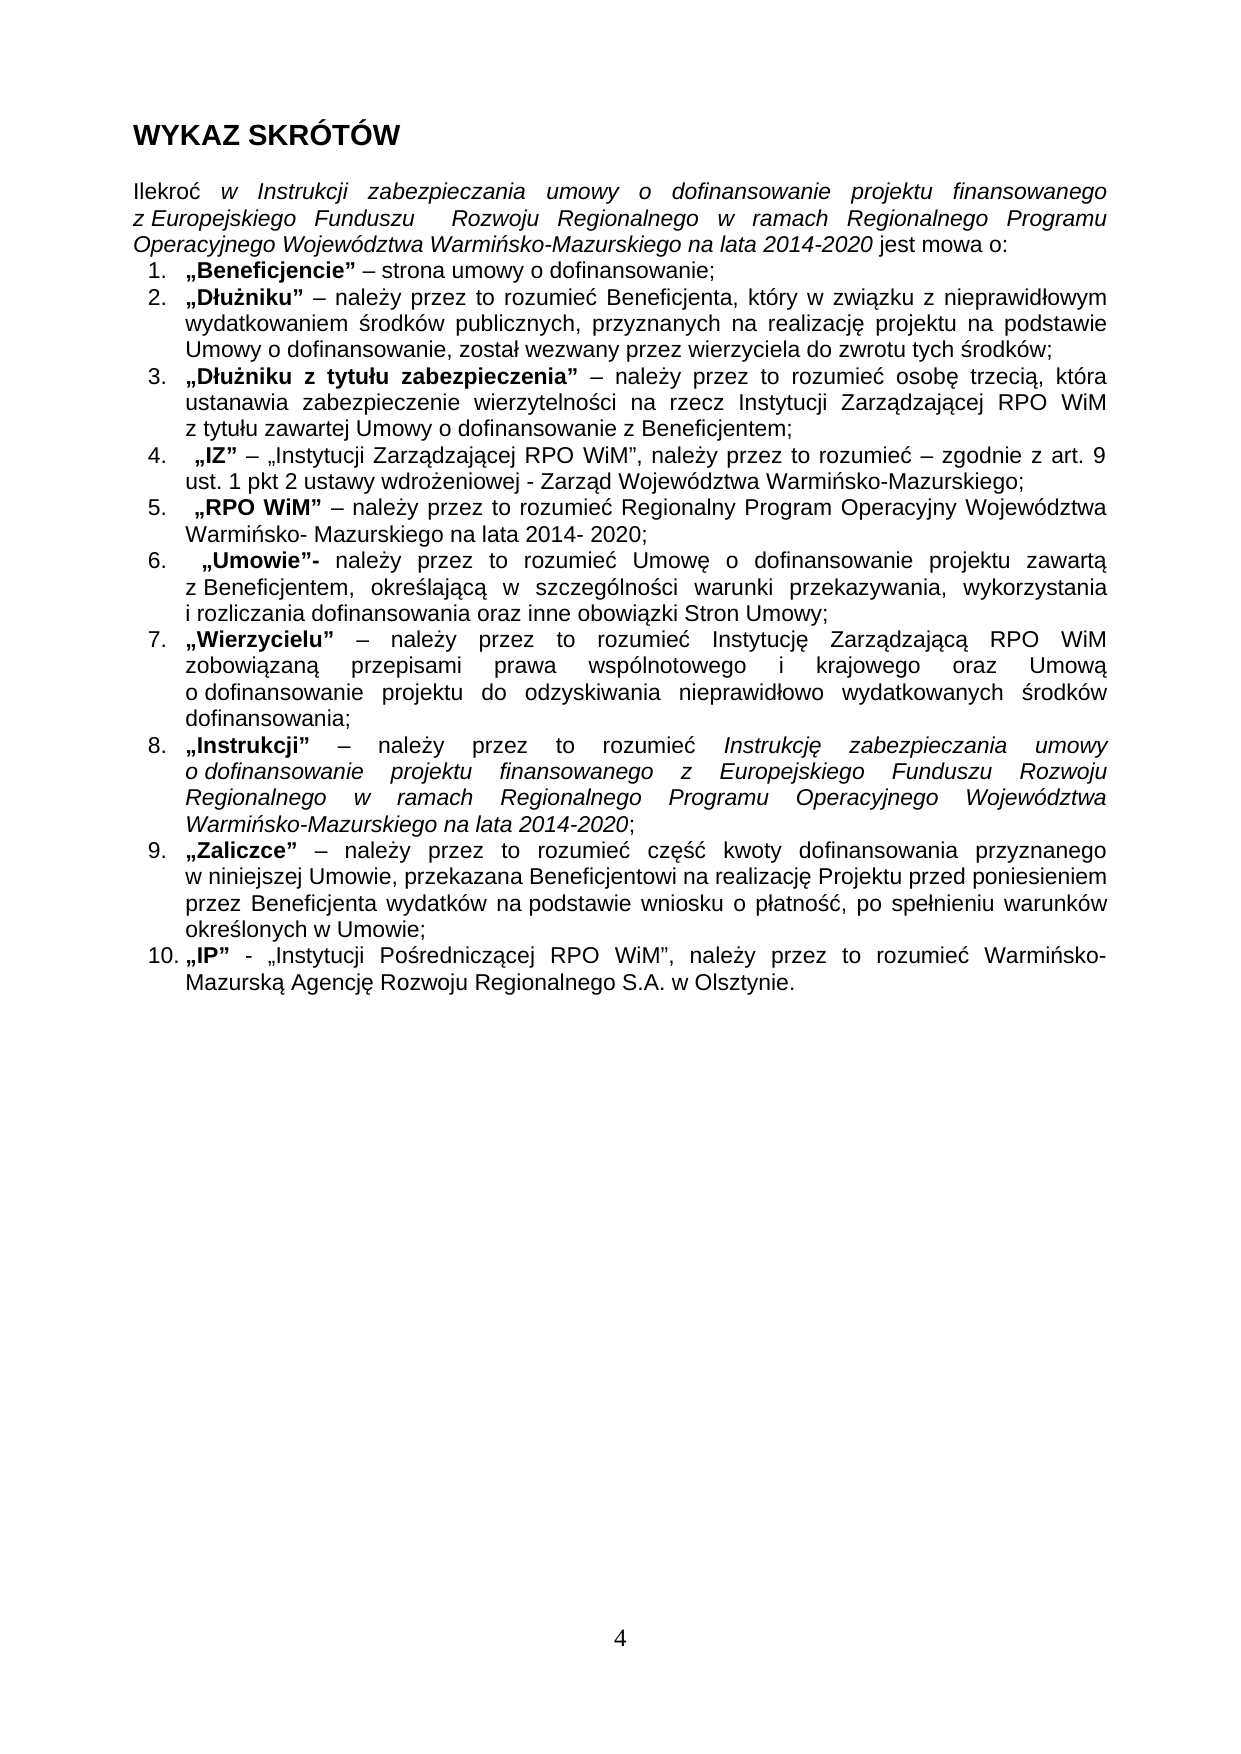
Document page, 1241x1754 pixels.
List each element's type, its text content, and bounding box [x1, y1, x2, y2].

list „Instrukcji” – należy przez to rozumieć Instrukcję zabezpieczania umowy o dofinansowanie projektu finansowanego z Europejskiego Funduszu Rozwoju Regionalnego w ramach Regionalnego Programu Operacyjnego Województwa Warmińsko-Mazurskiego na lata 2014-2020; [148, 732, 1107, 837]
list „Dłużniku z tytułu zabezpieczenia” – należy przez to rozumieć osobę trzecią, która ustanawia zabezpieczenie wierzytelności na rzecz Instytucji Zarządzającej RPO WiM z tytułu zawartej Umowy o dofinansowanie z Beneficjentem; [148, 363, 1107, 442]
list „Umowie”- należy przez to rozumieć Umowę o dofinansowanie projektu zawartą z Beneficjentem, określającą w szczególności warunki przekazywania, wykorzystania i rozliczania dofinansowania oraz inne obowiązki Stron Umowy; [148, 547, 1107, 626]
text Ilekroć w Instrukcji zabezpieczania umowy o dofinansowanie projektu finansowanego z Europejskiego Funduszu Rozwoju Regionalnego w ramach Regionalnego Programu Operacyjnego Województwa Warmińsko-Mazurskiego na lata 2014-2020 jest mowa o: [133, 178, 1107, 257]
list „RPO WiM” – należy przez to rozumieć Regionalny Program Operacyjny Województwa Warmińsko- Mazurskiego na lata 2014- 2020; [148, 494, 1107, 547]
list „IP” - „Instytucji Pośredniczącej RPO WiM”, należy przez to rozumieć Warmińsko- Mazurską Agencję Rozwoju Regionalnego S.A. w Olsztynie. [148, 942, 1107, 995]
list „Beneficjencie” – strona umowy o dofinansowanie; [148, 257, 1107, 283]
list „Dłużniku” – należy przez to rozumieć Beneficjenta, który w związku z nieprawidłowym wydatkowaniem środków publicznych, przyznanych na realizację projektu na podstawie Umowy o dofinansowanie, został wezwany przez wierzyciela do zwrotu tych środków; [148, 283, 1107, 363]
list „IZ” – „Instytucji Zarządzającej RPO WiM”, należy przez to rozumieć – zgodnie z art. 9 ust. 1 pkt 2 ustawy wdrożeniowej - Zarząd Województwa Warmińsko-Mazurskiego; [148, 442, 1107, 494]
list „Wierzycielu” – należy przez to rozumieć Instytucję Zarządzającą RPO WiM zobowiązaną przepisami prawa wspólnotowego i krajowego oraz Umową o dofinansowanie projektu do odzyskiwania nieprawidłowo wydatkowanych środków dofinansowania; [148, 626, 1107, 732]
text WYKAZ SKRÓTÓW [133, 118, 1107, 152]
list „Zaliczce” – należy przez to rozumieć część kwoty dofinansowania przyznanego w niniejszej Umowie, przekazana Beneficjentowi na realizację Projektu przed poniesieniem przez Beneficjenta wydatków na podstawie wniosku o płatność, po spełnieniu warunków określonych w Umowie; [148, 837, 1107, 942]
